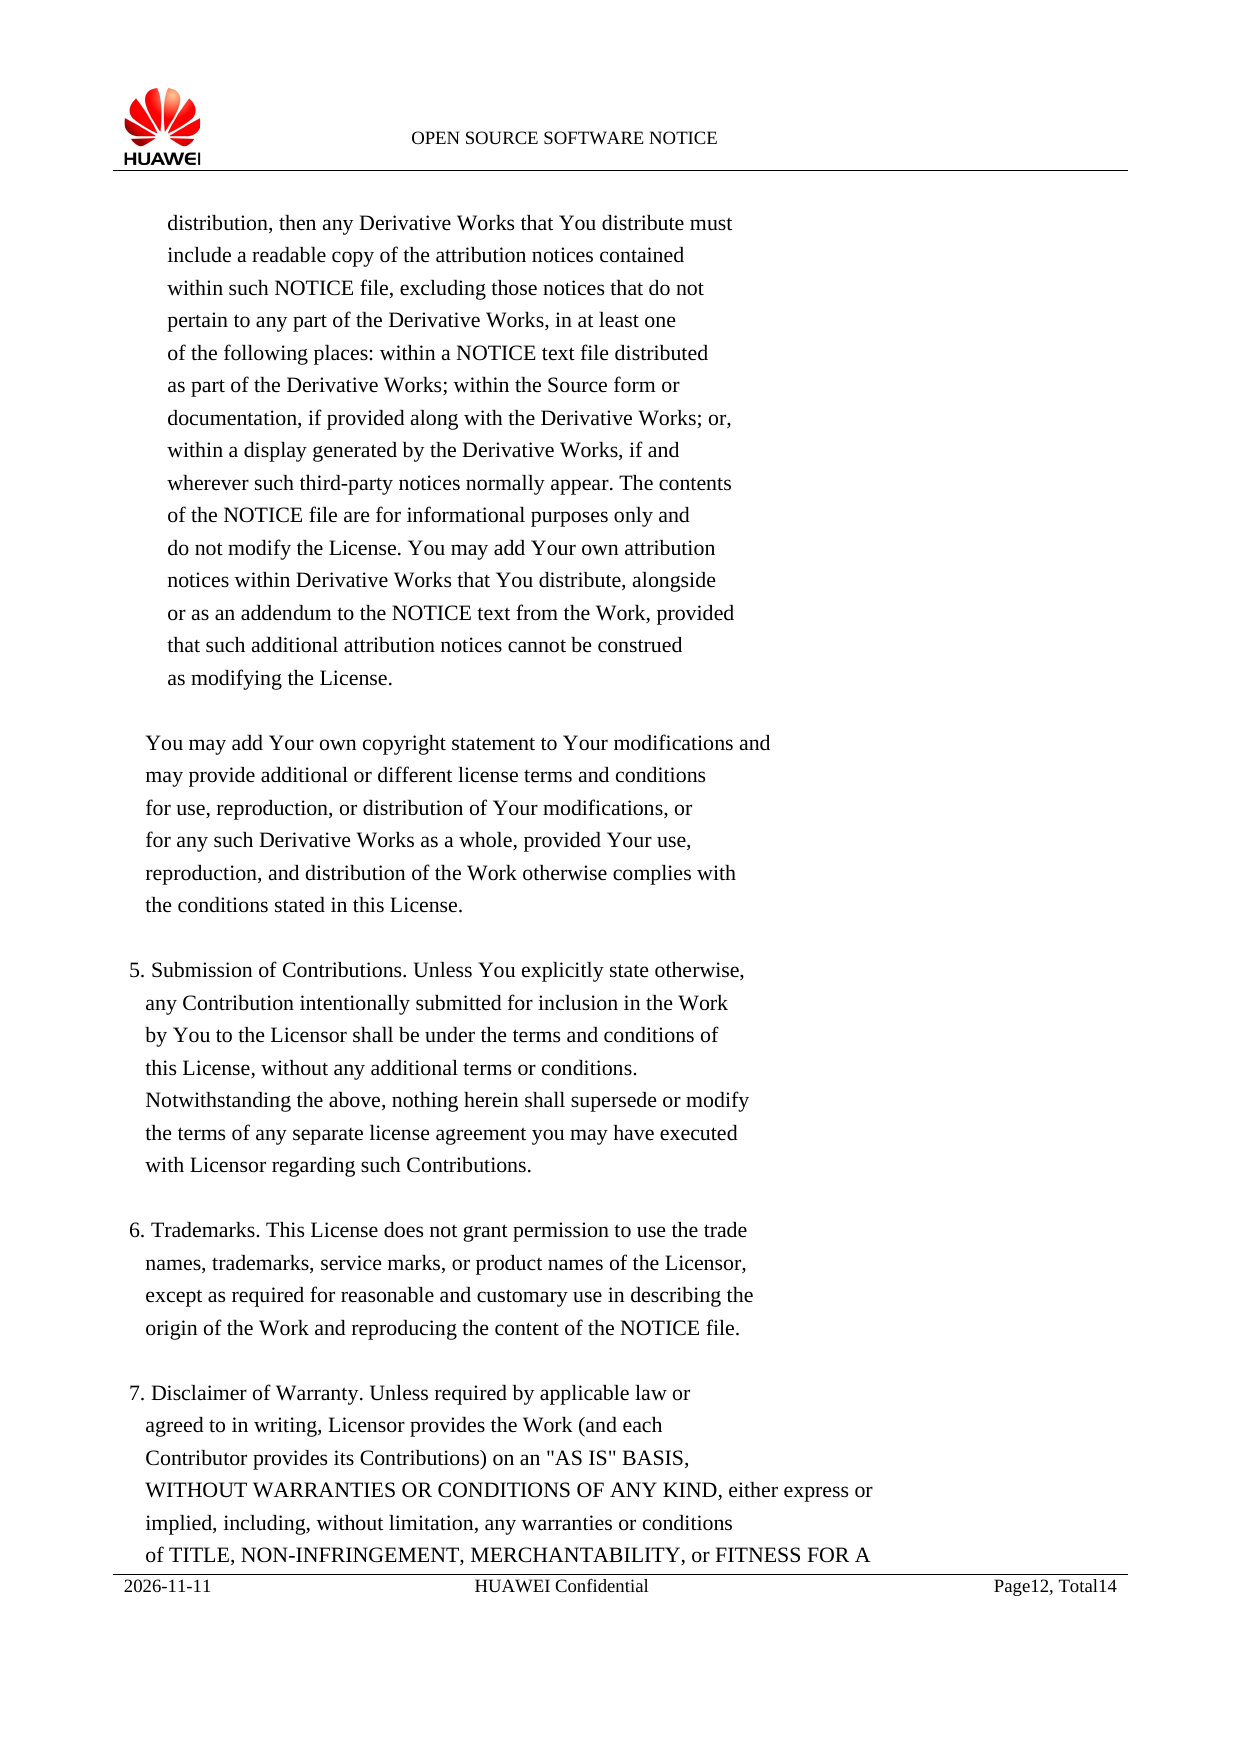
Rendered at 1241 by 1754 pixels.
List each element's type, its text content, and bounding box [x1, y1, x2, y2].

picture [124, 88, 201, 165]
